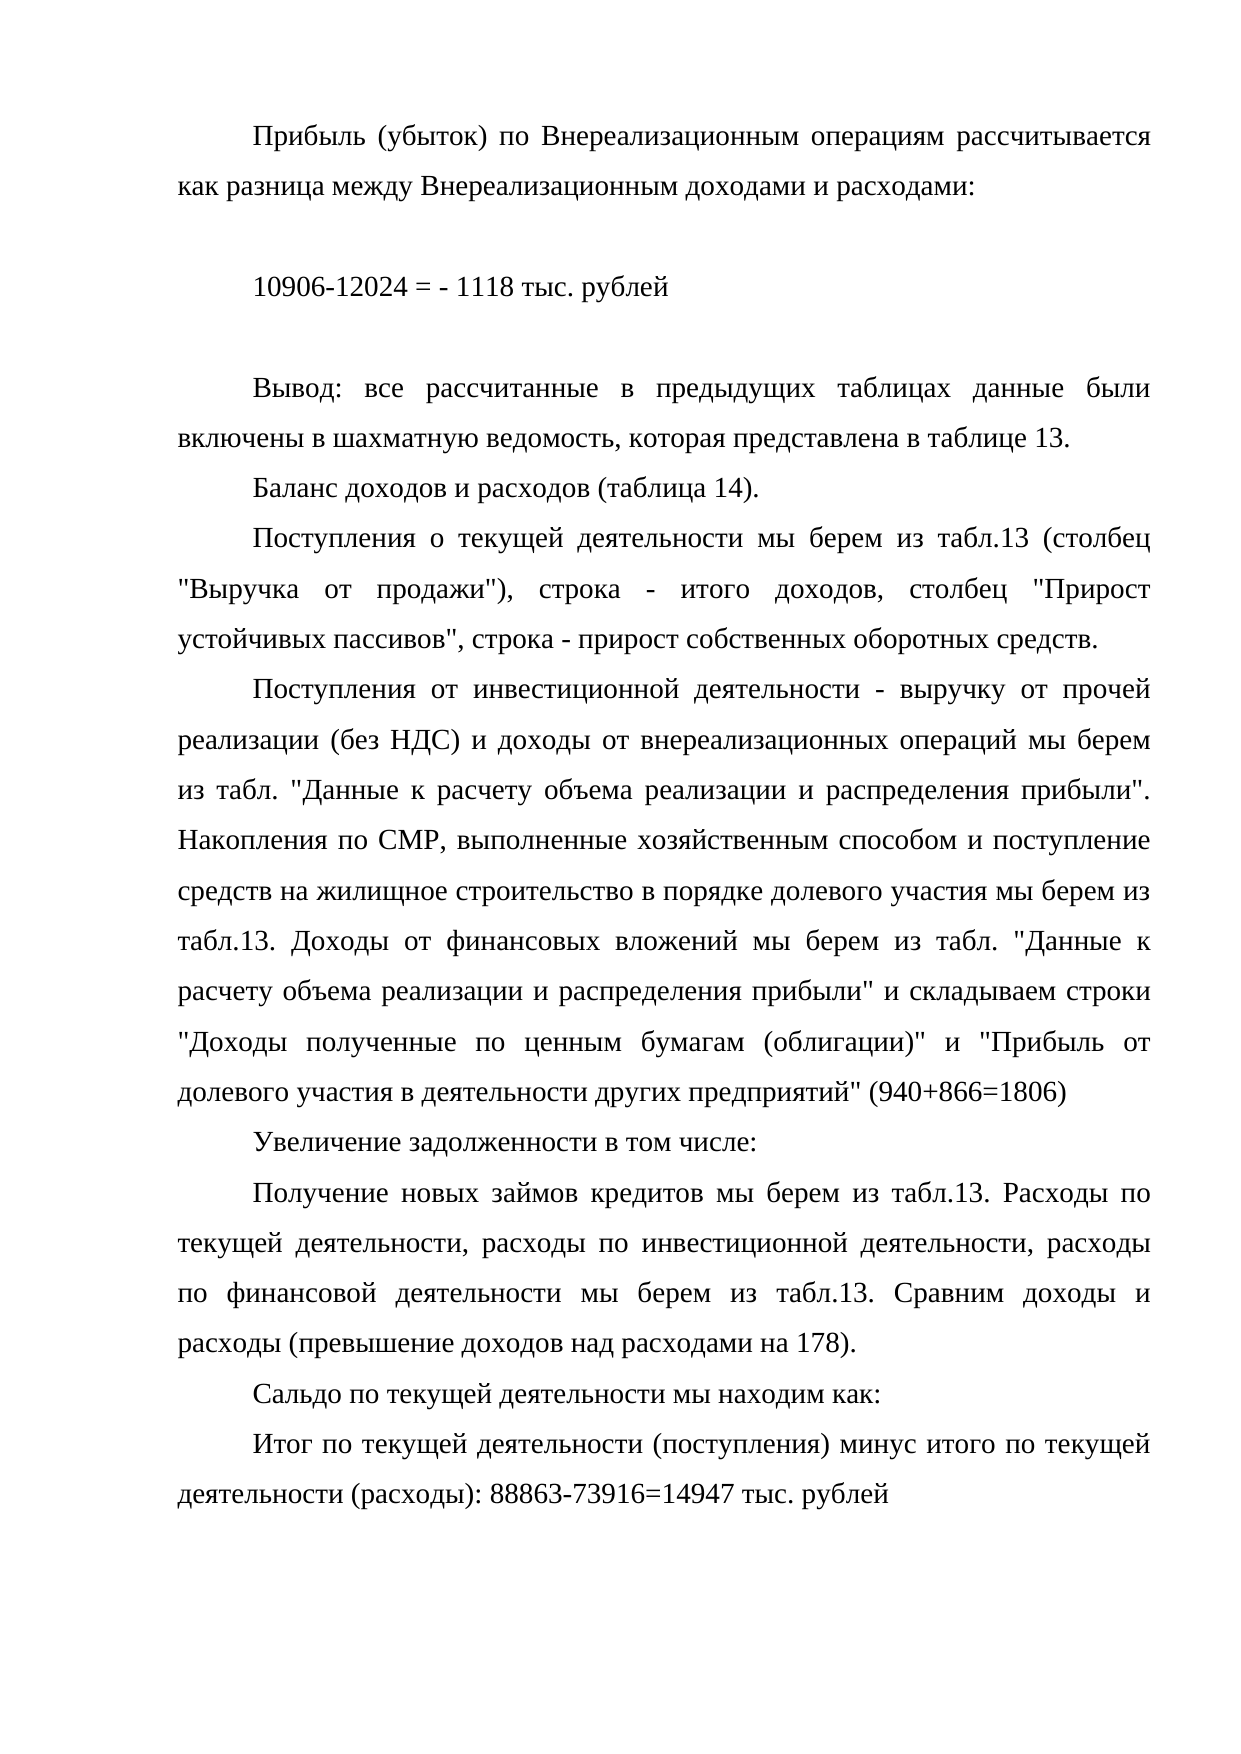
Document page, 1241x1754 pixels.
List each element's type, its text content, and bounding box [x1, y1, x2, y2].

text Итог по текущей деятельности (поступления) минус итого по текущей деятельности (расходы): 88863-73916=14947 тыс. рублей [177, 1426, 1152, 1510]
text Поступления от инвестиционной деятельности - выручку от прочей реализации (без НДС) и доходы от внереализационных операций мы берем из табл. "Данные к расчету объема реализации и распределения прибыли". Накопления по СМР, выполненные хозяйственным способом и поступление средств на жилищное строительство в порядке долевого участия мы берем из табл.13. Доходы от финансовых вложений мы берем из табл. "Данные к расчету объема реализации и распределения прибыли" и складываем строки "Доходы полученные по ценным бумагам (облигации)" и "Прибыль от долевого участия в деятельности других предприятий" (940+866=1806) [177, 672, 1152, 1108]
text Поступления о текущей деятельности мы берем из табл.13 (столбец "Выручка от продажи"), строка - итого доходов, столбец "Прирост устойчивых пассивов", строка - прирост собственных оборотных средств. [177, 521, 1152, 655]
text Сальдо по текущей деятельности мы находим как: [177, 1376, 1152, 1409]
text Увеличение задолженности в том числе: [177, 1124, 1152, 1158]
text Прибыль (убыток) по Внереализационным операциям рассчитывается как разница между Внереализационным доходами и расходами: [177, 118, 1152, 202]
text Получение новых займов кредитов мы берем из табл.13. Расходы по текущей деятельности, расходы по инвестиционной деятельности, расходы по финансовой деятельности мы берем из табл.13. Сравним доходы и расходы (превышение доходов над расходами на 178). [177, 1175, 1152, 1359]
text Баланс доходов и расходов (таблица 14). [177, 470, 1152, 504]
text 10906-12024 = - 1118 тыс. рублей [177, 269, 1152, 303]
text Вывод: все рассчитанные в предыдущих таблицах данные были включены в шахматную ведомость, которая представлена в таблице 13. [177, 370, 1152, 453]
